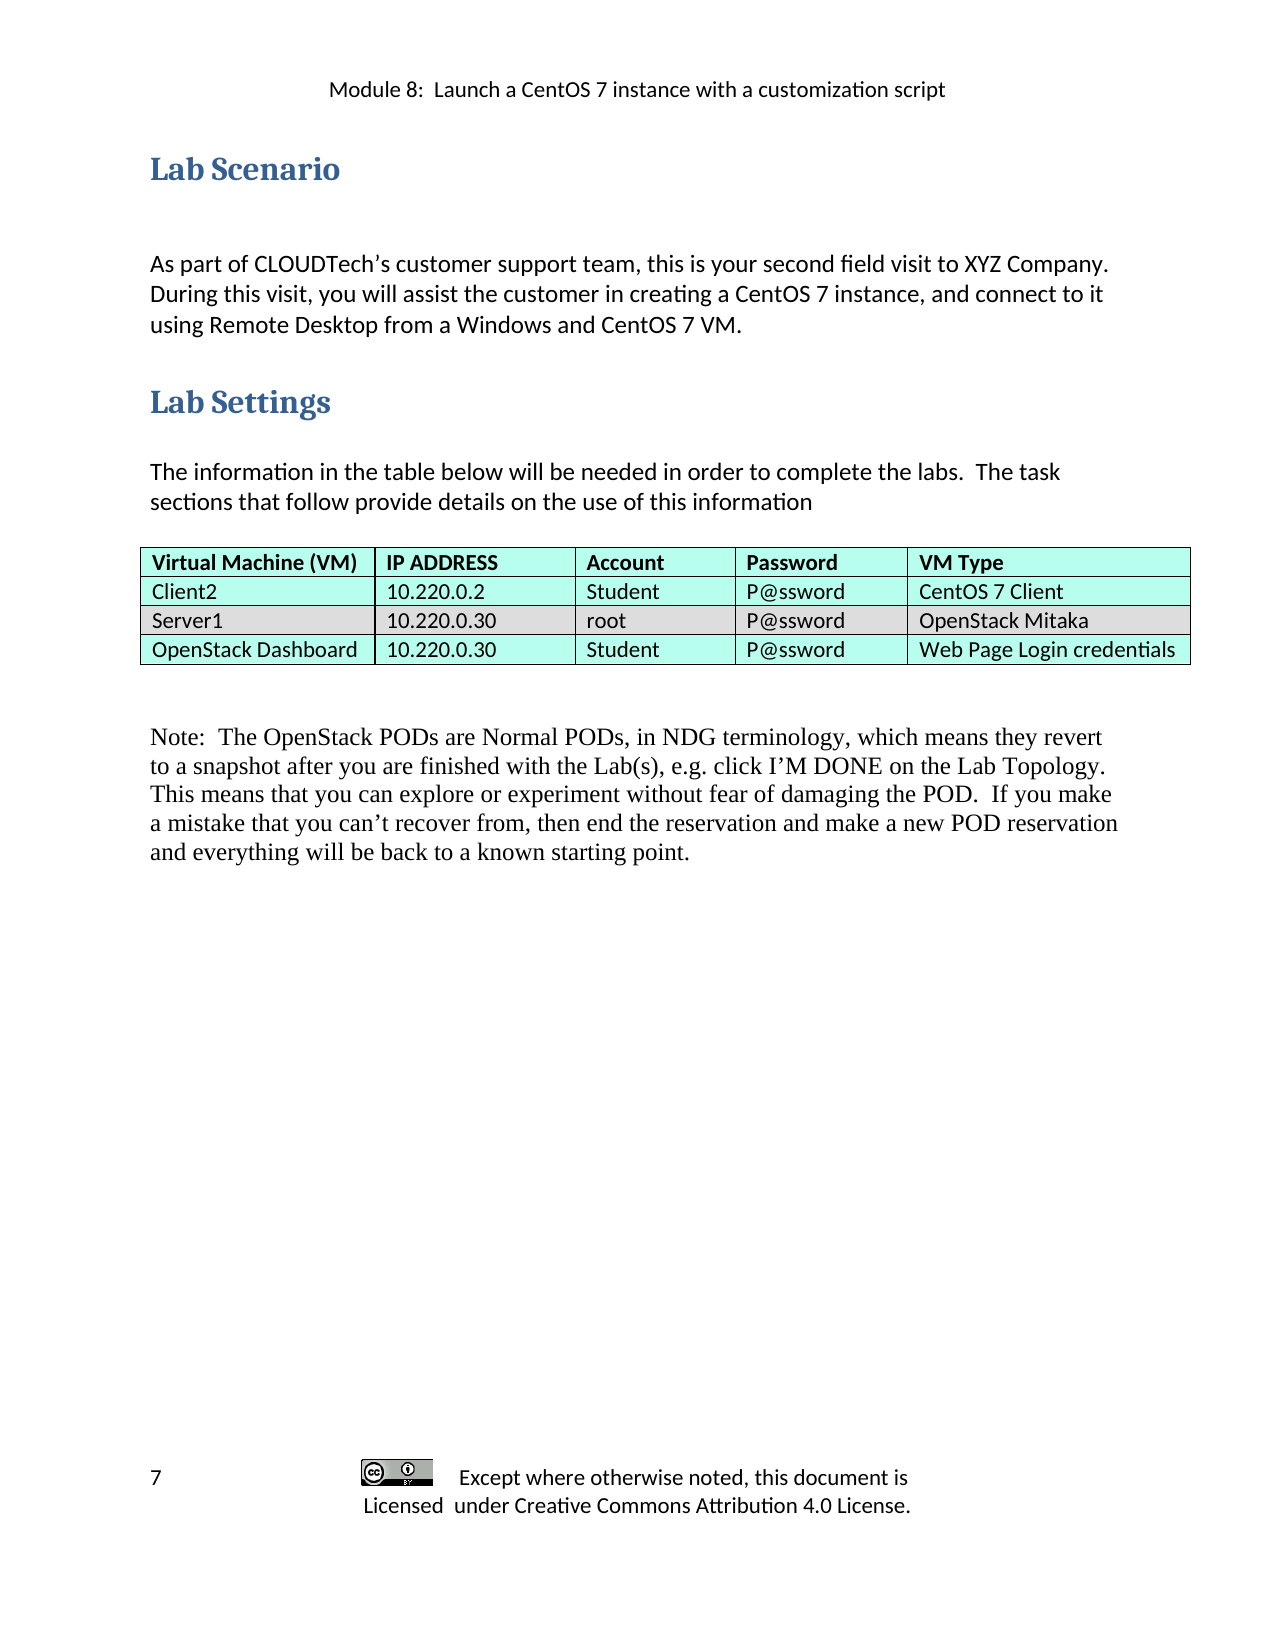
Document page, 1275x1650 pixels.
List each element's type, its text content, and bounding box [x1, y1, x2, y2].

table_cell CentOS 7 Client [908, 577, 1190, 605]
table_header Password [736, 548, 907, 576]
table_cell OpenStack Dashboard [141, 635, 374, 663]
table_header IP ADDRESS [376, 548, 575, 576]
table_cell root [576, 606, 735, 634]
table_header Virtual Machine (VM) [141, 548, 374, 576]
table_header Account [576, 548, 735, 576]
table_cell 10.220.0.30 [376, 635, 575, 663]
table_cell 10.220.0.2 [376, 577, 575, 605]
table_cell P@ssword [736, 635, 907, 663]
table_cell OpenStack Mitaka [908, 606, 1190, 634]
text As part of CLOUDTech’s customer support team, this is your second field visit to XYZ Company. During this visit, you will assist the customer in creating a CentOS 7 instance, and connect to it using Remote Desktop from a Windows and CentOS 7 VM. [150, 248, 1125, 339]
text Note: The OpenStack PODs are Normal PODs, in NDG terminology, which means they revert to a snapshot after you are finished with the Lab(s), e.g. click I’M DONE on the Lab Topology. This means that you can explore or experiment without fear of damaging the POD. If you make a mistake that you can’t recover from, then end the reservation and make a new POD reservation and everything will be back to a known starting point. [150, 722, 1125, 866]
text Lab Settings [150, 383, 1125, 422]
table_cell Student [576, 577, 735, 605]
table_cell Client2 [141, 577, 374, 605]
picture [361, 1459, 433, 1486]
table_cell P@ssword [736, 577, 907, 605]
table_cell P@ssword [736, 606, 907, 634]
table_cell 10.220.0.30 [376, 606, 575, 634]
table_cell Web Page Login credentials [908, 635, 1190, 663]
text Lab Scenario [150, 150, 1125, 188]
table_cell Server1 [141, 606, 374, 634]
table_header VM Type [908, 548, 1190, 576]
table_cell Student [576, 635, 735, 663]
text The information in the table below will be needed in order to complete the labs. The task sections that follow provide details on the use of this information [150, 456, 1125, 517]
